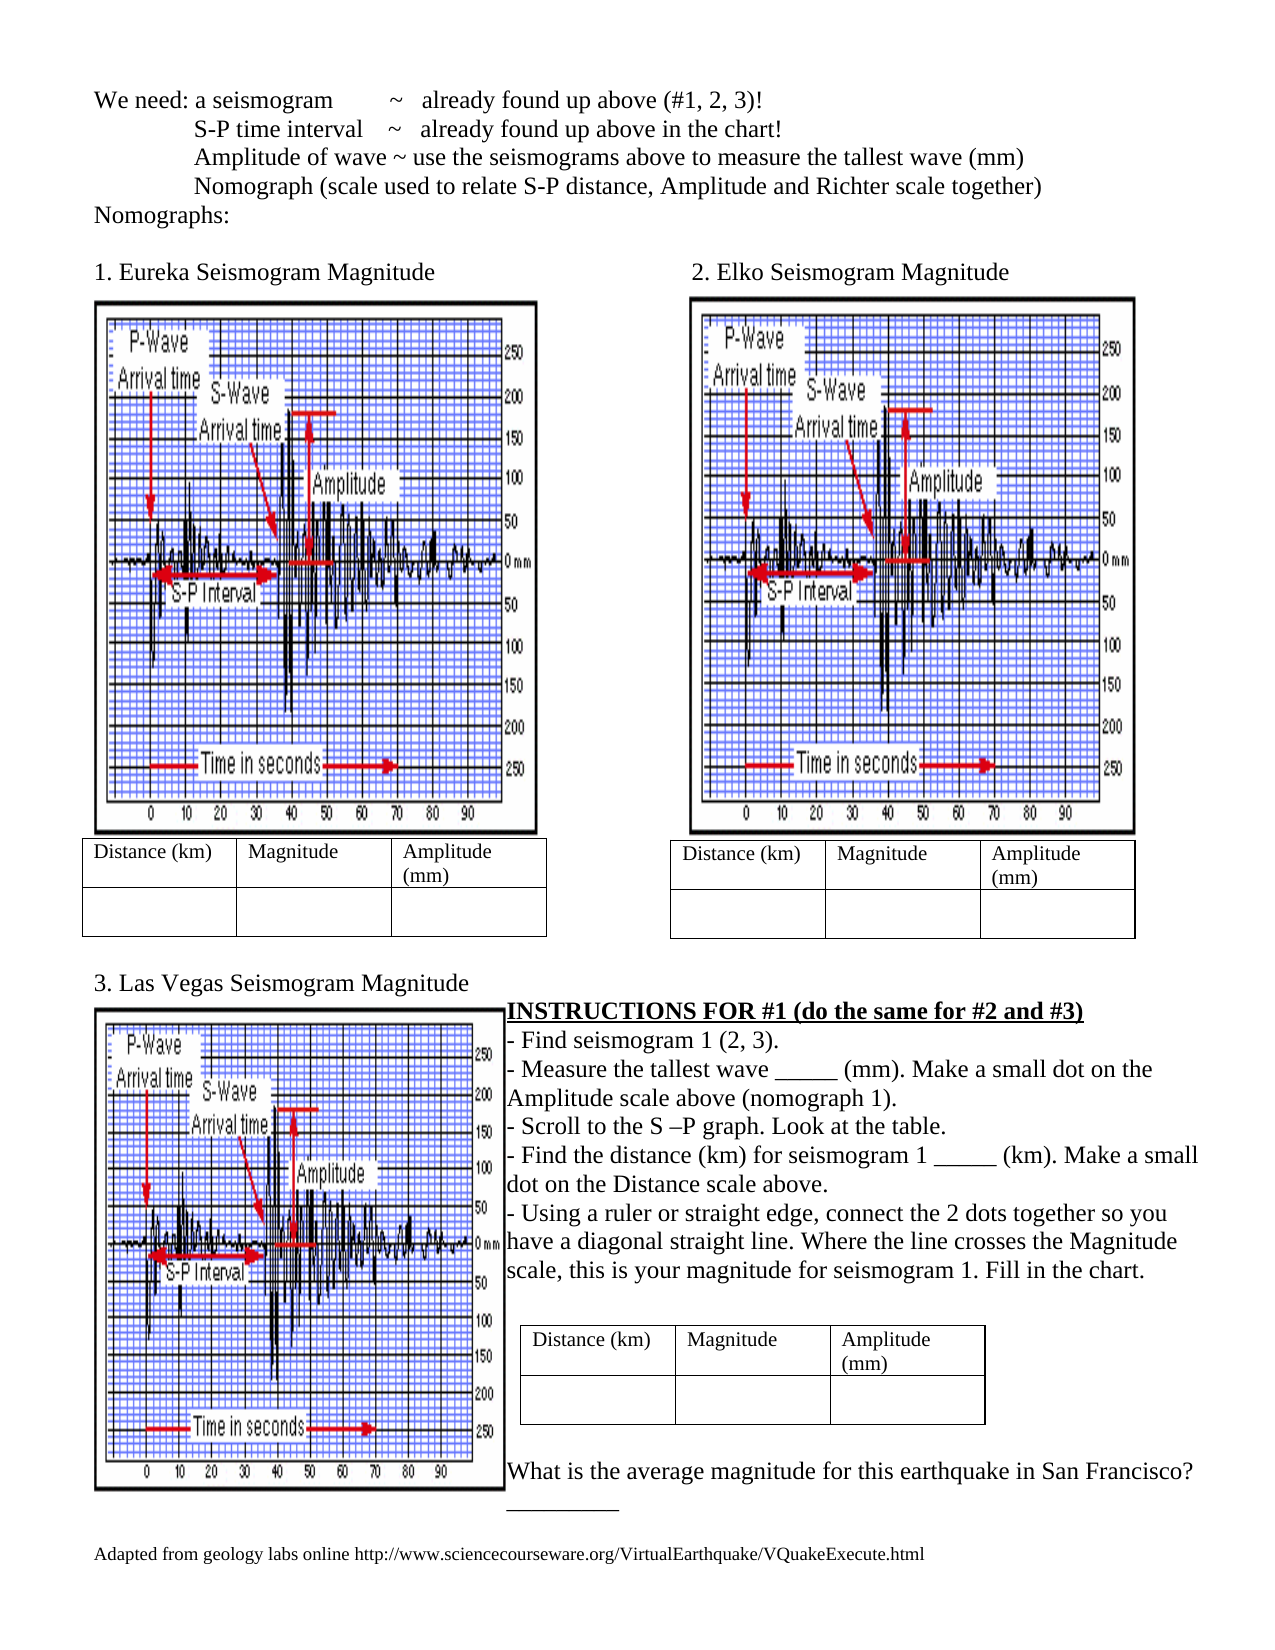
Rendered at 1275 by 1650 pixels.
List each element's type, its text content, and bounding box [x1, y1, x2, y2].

table_header Distance (km) [83, 839, 236, 887]
picture [688, 295, 1137, 838]
text S-P time interval ~ already found up above in the chart! [94, 114, 1200, 142]
text Nomographs: [94, 200, 1200, 229]
text Nomograph (scale used to relate S-P distance, Amplitude and Richter scale together) [94, 171, 1200, 200]
text 1. Seismogram Magnitude 2. Elko Seismogram Magnitude [94, 257, 1200, 286]
table_cell [676, 1376, 830, 1424]
table_cell [83, 888, 236, 936]
text - Scroll to the S –P graph. Look at the table. [507, 1111, 1200, 1140]
picture [93, 299, 539, 838]
text We need: a seismogram ~ already found up above (#1, 2, 3)! [94, 85, 1200, 114]
table_cell [671, 890, 825, 938]
text - Using a ruler or straight edge, connect the 2 dots together so you have a diagonal straight line. Where the line crosses the Magnitude scale, this is your magnitude for seismogram 1. Fill in the chart. [507, 1198, 1200, 1284]
text - Find the distance (km) for seismogram 1 _____ (km). Make a small dot on the Distance scale above. [507, 1140, 1200, 1198]
table_header Magnitude [237, 839, 391, 887]
table_cell [831, 1376, 984, 1424]
table_header Amplitude (mm) [831, 1326, 984, 1374]
table_cell [826, 890, 980, 938]
table_cell [521, 1376, 675, 1424]
table_header Magnitude [826, 841, 980, 889]
text What is the average magnitude for this earthquake in ? _________ [94, 1456, 1200, 1514]
table_cell [392, 888, 546, 936]
text Amplitude of wave ~ use the seismograms above to measure the tallest wave (mm) [94, 142, 1200, 171]
table_cell [981, 890, 1134, 938]
text - Find seismogram 1 (2, 3). [507, 1025, 1200, 1054]
table_cell [237, 888, 391, 936]
table_header Distance (km) [671, 841, 825, 889]
text 3. Seismogram Magnitude [94, 968, 1200, 996]
table_header Distance (km) [521, 1326, 675, 1374]
text INSTRUCTIONS FOR #1 (do the same for #2 and #3) [94, 996, 1200, 1025]
picture [93, 1006, 507, 1494]
table_header Amplitude (mm) [392, 839, 546, 887]
text Adapted from geology labs online http://www.sciencecourseware.org/VirtualEarthquake/VQuakeExecute.html [94, 1543, 1200, 1564]
table_header Amplitude (mm) [981, 841, 1134, 889]
table_header Magnitude [676, 1326, 830, 1374]
text - Measure the tallest wave _____ (mm). Make a small dot on the Amplitude scale above (nomograph 1). [507, 1054, 1200, 1111]
